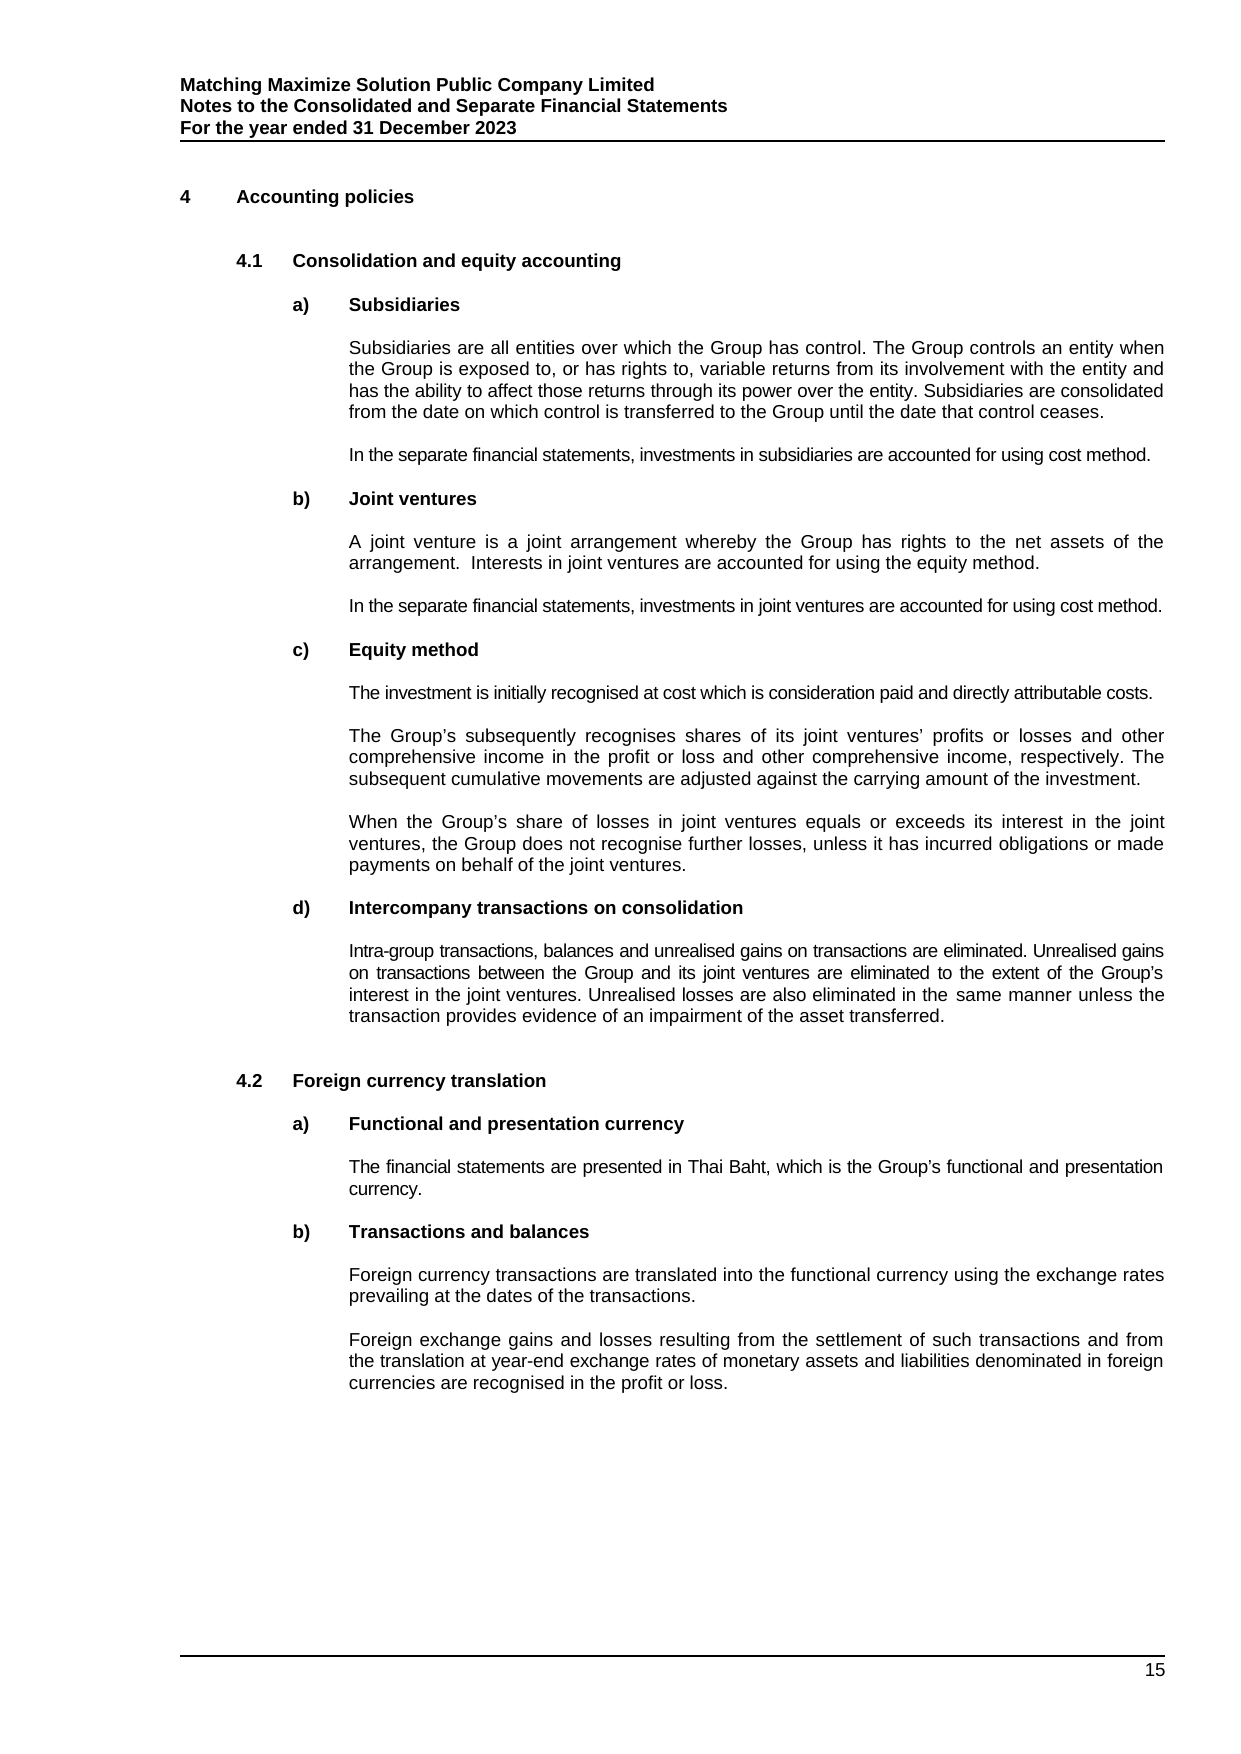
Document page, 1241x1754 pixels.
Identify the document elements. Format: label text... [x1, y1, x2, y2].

text 4.2 Foreign currency translation [236, 1069, 1165, 1091]
list In the separate financial statements, investments in joint ventures are accounted for using cost method. [349, 595, 1165, 617]
text 4 Accounting policies [180, 186, 1165, 207]
list In the separate financial statements, investments in subsidiaries are accounted for using cost method. [349, 444, 1165, 466]
text a) Subsidiaries [292, 293, 1165, 315]
text 4.1 Consolidation and equity accounting [236, 250, 1165, 272]
text Intra-group transactions, balances and unrealised gains on transactions are eliminated. Unrealised gains on transactions between the Group and its joint ventures are eliminated to the extent of the Group’s interest in the joint ventures. Unrealised losses are also eliminated in the same manner unless the transaction provides evidence of an impairment of the asset transferred. [349, 940, 1165, 1026]
list The Group’s subsequently recognises shares of its joint ventures’ profits or losses and other comprehensive income in the profit or loss and other comprehensive income, respectively. The subsequent cumulative movements are adjusted against the carrying amount of the investment. [349, 724, 1165, 789]
list A joint venture is a joint arrangement whereby the Group has rights to the net assets of the arrangement. Interests in joint ventures are accounted for using the equity method. [349, 531, 1165, 574]
text b) Transactions and balances [292, 1221, 1165, 1242]
text c) Equity method [292, 638, 1165, 660]
list The investment is initially recognised at cost which is consideration paid and directly attributable costs. [349, 681, 1165, 703]
text The financial statements are presented in Thai Baht, which is the Group’s functional and presentation currency. [349, 1156, 1165, 1199]
list When the Group’s share of losses in joint ventures equals or exceeds its interest in the joint ventures, the Group does not recognise further losses, unless it has incurred obligations or made payments on behalf of the joint ventures. [349, 811, 1165, 876]
text d) Intercompany transactions on consolidation [292, 897, 1165, 919]
text Foreign currency transactions are translated into the functional currency using the exchange rates prevailing at the dates of the transactions. [349, 1264, 1165, 1307]
text a) Functional and presentation currency [292, 1113, 1165, 1134]
text Foreign exchange gains and losses resulting from the settlement of such transactions and from the translation at year-end exchange rates of monetary assets and liabilities denominated in foreign currencies are recognised in the profit or loss. [349, 1328, 1165, 1393]
text Subsidiaries are all entities over which the Group has control. The Group controls an entity when the Group is exposed to, or has rights to, variable returns from its involvement with the entity and has the ability to affect those returns through its power over the entity. Subsidiaries are consolidated from the date on which control is transferred to the Group until the date that control ceases. [349, 336, 1165, 423]
text b) Joint ventures [292, 487, 1165, 509]
